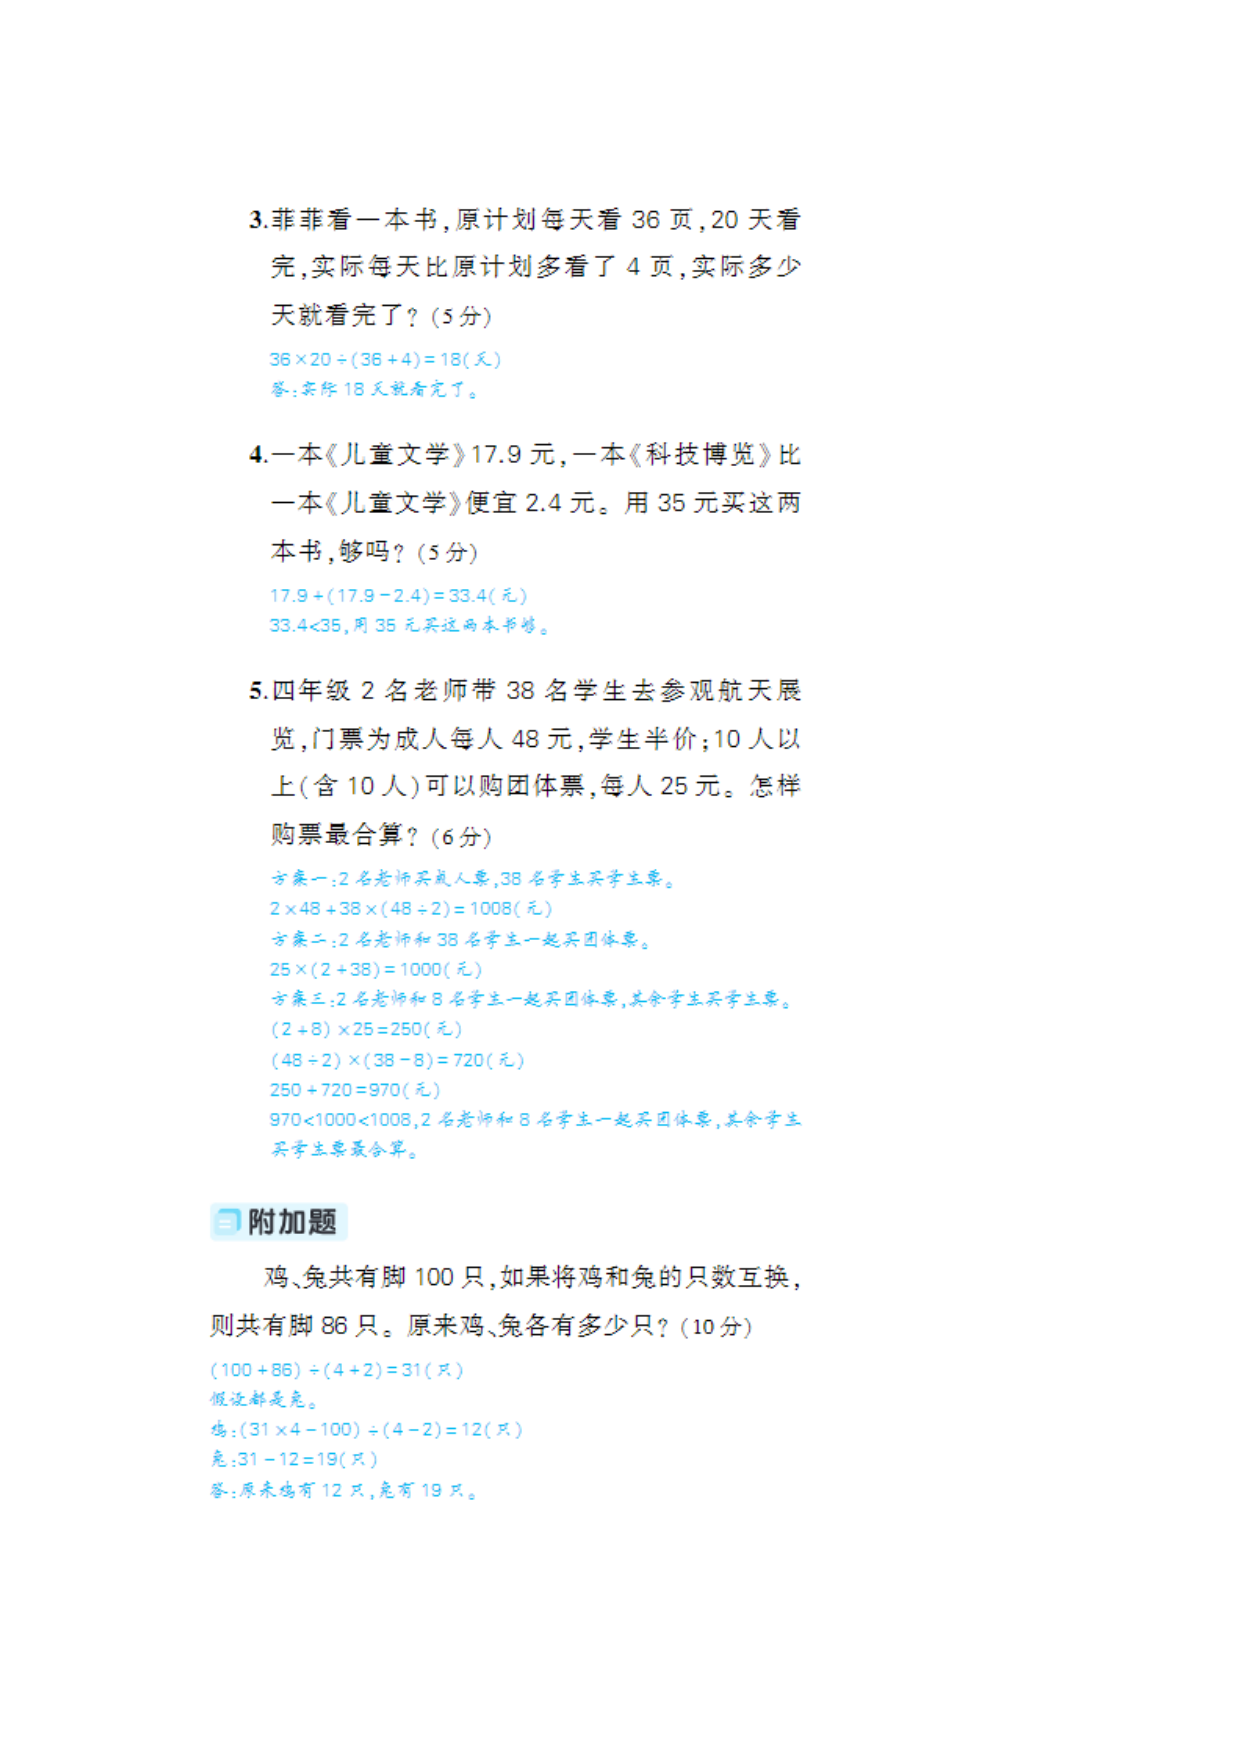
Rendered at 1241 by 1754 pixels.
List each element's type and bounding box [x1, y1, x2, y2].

picture [187, 162, 893, 1539]
